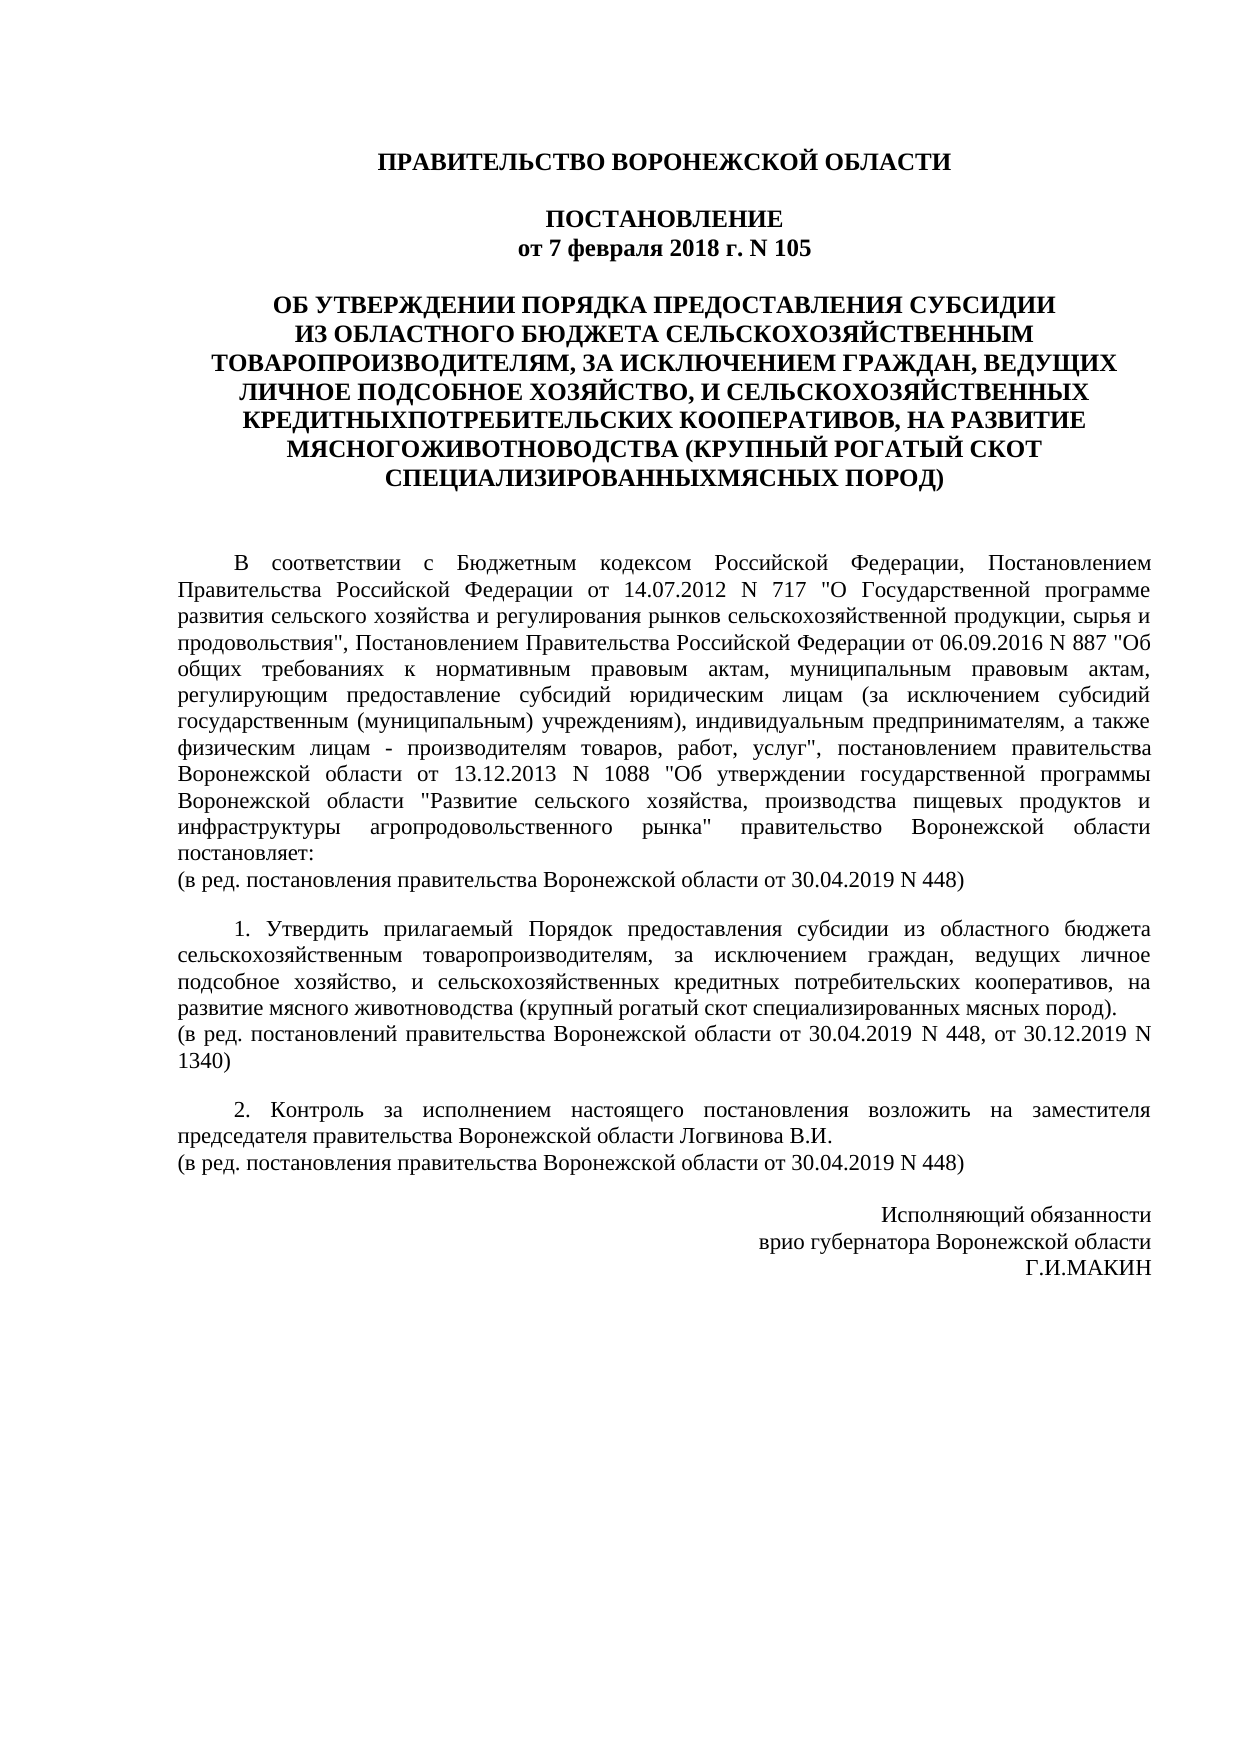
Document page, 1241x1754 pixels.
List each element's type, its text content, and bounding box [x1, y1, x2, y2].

text (в ред. постановления правительства Воронежской области от 30.04.2019 N 448) [177, 1149, 1152, 1175]
text 1. Утвердить прилагаемый Порядок предоставления субсидии из областного бюджета сельскохозяйственным товаропроизводителям, за исключением граждан, ведущих личное подсобное хозяйство, и сельскохозяйственных кредитных потребительских кооперативов, на развитие мясного животноводства (крупный рогатый скот специализированных мясных пород). [177, 915, 1152, 1020]
text (в ред. постановления правительства Воронежской области от 30.04.2019 N 448) [177, 866, 1152, 892]
text 2. Контроль за исполнением настоящего постановления возложить на заместителя председателя правительства Воронежской области Логвинова В.И. [177, 1096, 1152, 1149]
title ПОСТАНОВЛЕНИЕ [177, 204, 1152, 233]
title ИЗ ОБЛАСТНОГО БЮДЖЕТА СЕЛЬСКОХОЗЯЙСТВЕННЫМ [177, 319, 1152, 348]
text (в ред. постановлений правительства Воронежской области от 30.04.2019 N 448, от 30.12.2019 N 1340) [177, 1020, 1152, 1073]
title ОБ УТВЕРЖДЕНИИ ПОРЯДКА ПРЕДОСТАВЛЕНИЯ СУБСИДИИ [177, 291, 1152, 319]
text Г.И.МАКИН [177, 1254, 1152, 1281]
title от 7 февраля 2018 г. N 105 [177, 233, 1152, 262]
title ТОВАРОПРОИЗВОДИТЕЛЯМ, ЗА ИСКЛЮЧЕНИЕМ ГРАЖДАН, ВЕДУЩИХ [177, 348, 1152, 377]
title ЛИЧНОЕ ПОДСОБНОЕ ХОЗЯЙСТВО, И СЕЛЬСКОХОЗЯЙСТВЕННЫХ КРЕДИТНЫХПОТРЕБИТЕЛЬСКИХ КООПЕРАТИВОВ, НА РАЗВИТИЕ МЯСНОГОЖИВОТНОВОДСТВА (КРУПНЫЙ РОГАТЫЙ СКОТ СПЕЦИАЛИЗИРОВАННЫХМЯСНЫХ ПОРОД) [177, 377, 1152, 492]
title ПРАВИТЕЛЬСТВО ВОРОНЕЖСКОЙ ОБЛАСТИ [177, 147, 1152, 176]
text В соответствии с Бюджетным кодексом Российской Федерации, Постановлением Правительства Российской Федерации от 14.07.2012 N 717 "О Государственной программе развития сельского хозяйства и регулирования рынков сельскохозяйственной продукции, сырья и продовольствия", Постановлением Правительства Российской Федерации от 06.09.2016 N 887 "Об общих требованиях к нормативным правовым актам, муниципальным правовым актам, регулирующим предоставление субсидий юридическим лицам (за исключением субсидий государственным (муниципальным) учреждениям), индивидуальным предпринимателям, а также физическим лицам - производителям товаров, работ, услуг", постановлением правительства Воронежской области от 13.12.2013 N 1088 "Об утверждении государственной программы Воронежской области "Развитие сельского хозяйства, производства пищевых продуктов и инфраструктуры агропродовольственного рынка" правительство Воронежской области постановляет: [177, 549, 1152, 866]
text врио губернатора Воронежской области [177, 1228, 1152, 1254]
text Исполняющий обязанности [177, 1201, 1152, 1228]
